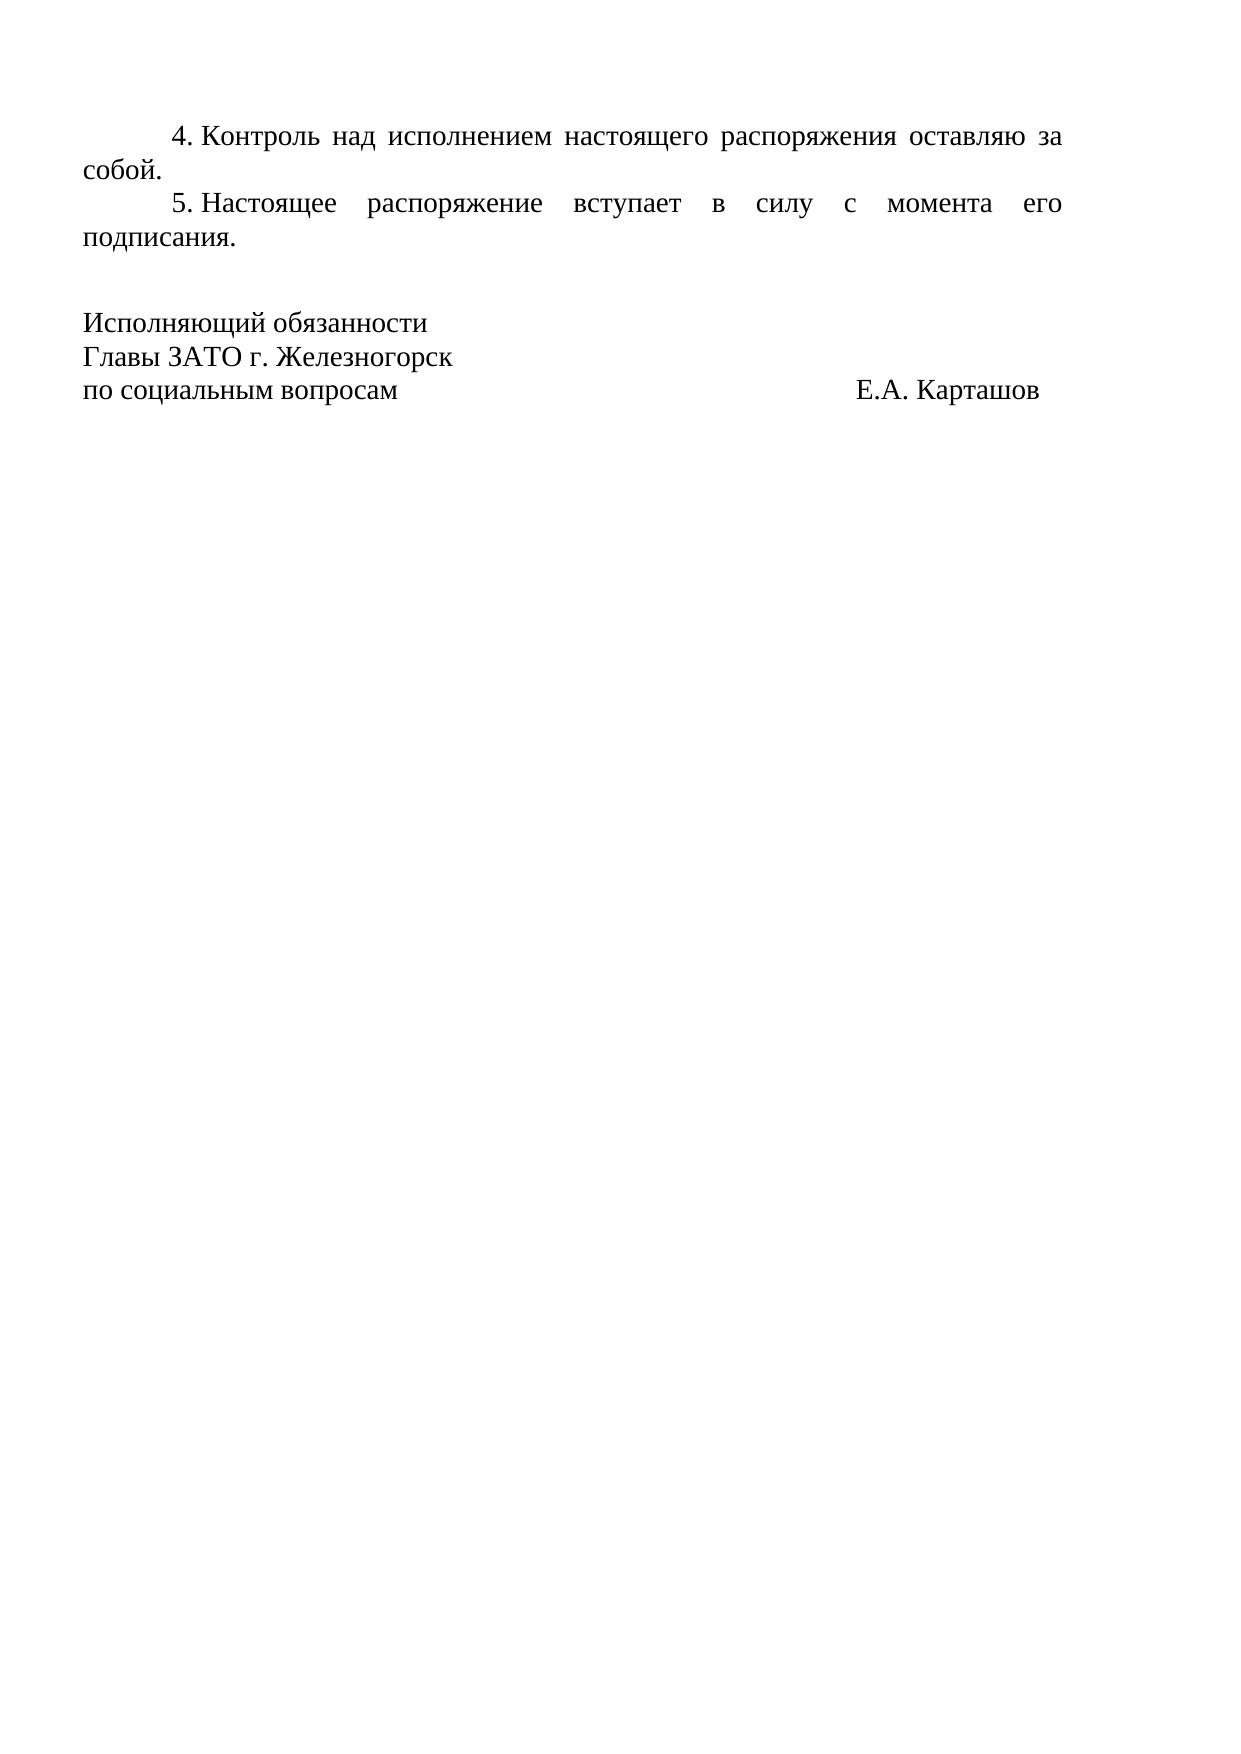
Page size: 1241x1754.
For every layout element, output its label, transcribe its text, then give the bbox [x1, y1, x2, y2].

text Главы ЗАТО г. Железногорск [83, 339, 1063, 372]
text по социальным вопросам Е.А. Карташов [83, 372, 1063, 406]
list Настоящее распоряжение вступает в силу с момента его подписания. [83, 185, 1063, 252]
list Контроль над исполнением настоящего распоряжения оставляю за собой. [83, 118, 1063, 185]
text Исполняющий обязанности [83, 305, 1063, 339]
